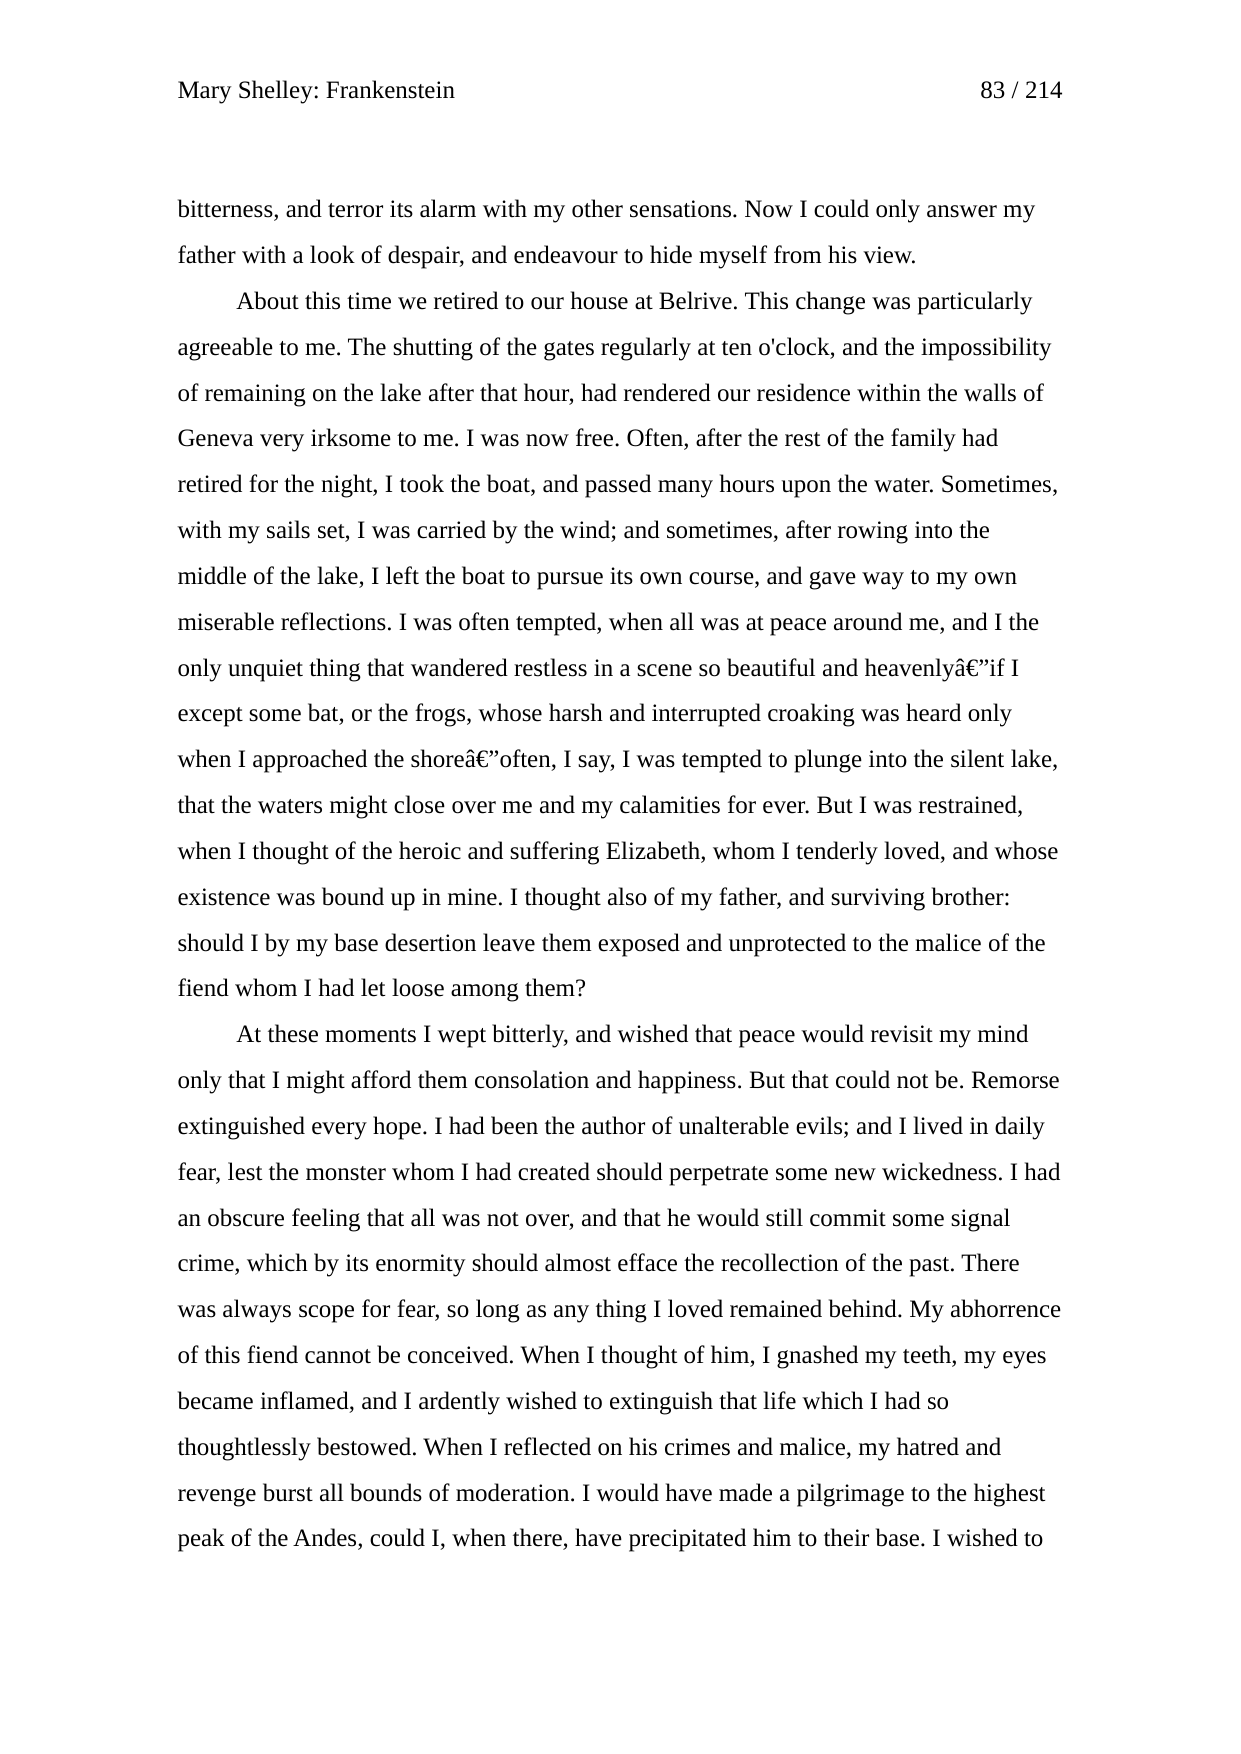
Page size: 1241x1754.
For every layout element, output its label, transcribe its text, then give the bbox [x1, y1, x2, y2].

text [177, 1002, 1063, 1552]
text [177, 177, 1063, 269]
text About this time we retired to our house at Belrive. This change was particularly agreeable to me. The shutting of the gates regularly at ten o'clock, and the impossibility of remaining on the lake after that hour, had rendered our residence within the walls of Geneva very irksome to me. I was now free. Often, after the rest of the family had retired for the night, I took the boat, and passed many hours upon the water. Sometimes, with my sails set, I was carried by the wind; and sometimes, after rowing into the middle of the lake, I left the boat to pursue its own course, and gave way to my own miserable reflections. I was often tempted, when all was at peace around me, and I the only unquiet thing that wandered restless in a scene so beautiful and heavenlyâ€”if I except some bat, or the frogs, whose harsh and interrupted croaking was heard only when I approached the shoreâ€”often, I say, I was tempted to plunge into the silent lake, that the waters might close over me and my calamities for ever. But I was restrained, when I thought of the heroic and suffering Elizabeth, whom I tenderly loved, and whose existence was bound up in mine. I thought also of my father, and surviving brother: should I by my base desertion leave them exposed and unprotected to the malice of the fiend whom I had let loose among them? [177, 269, 1063, 1002]
